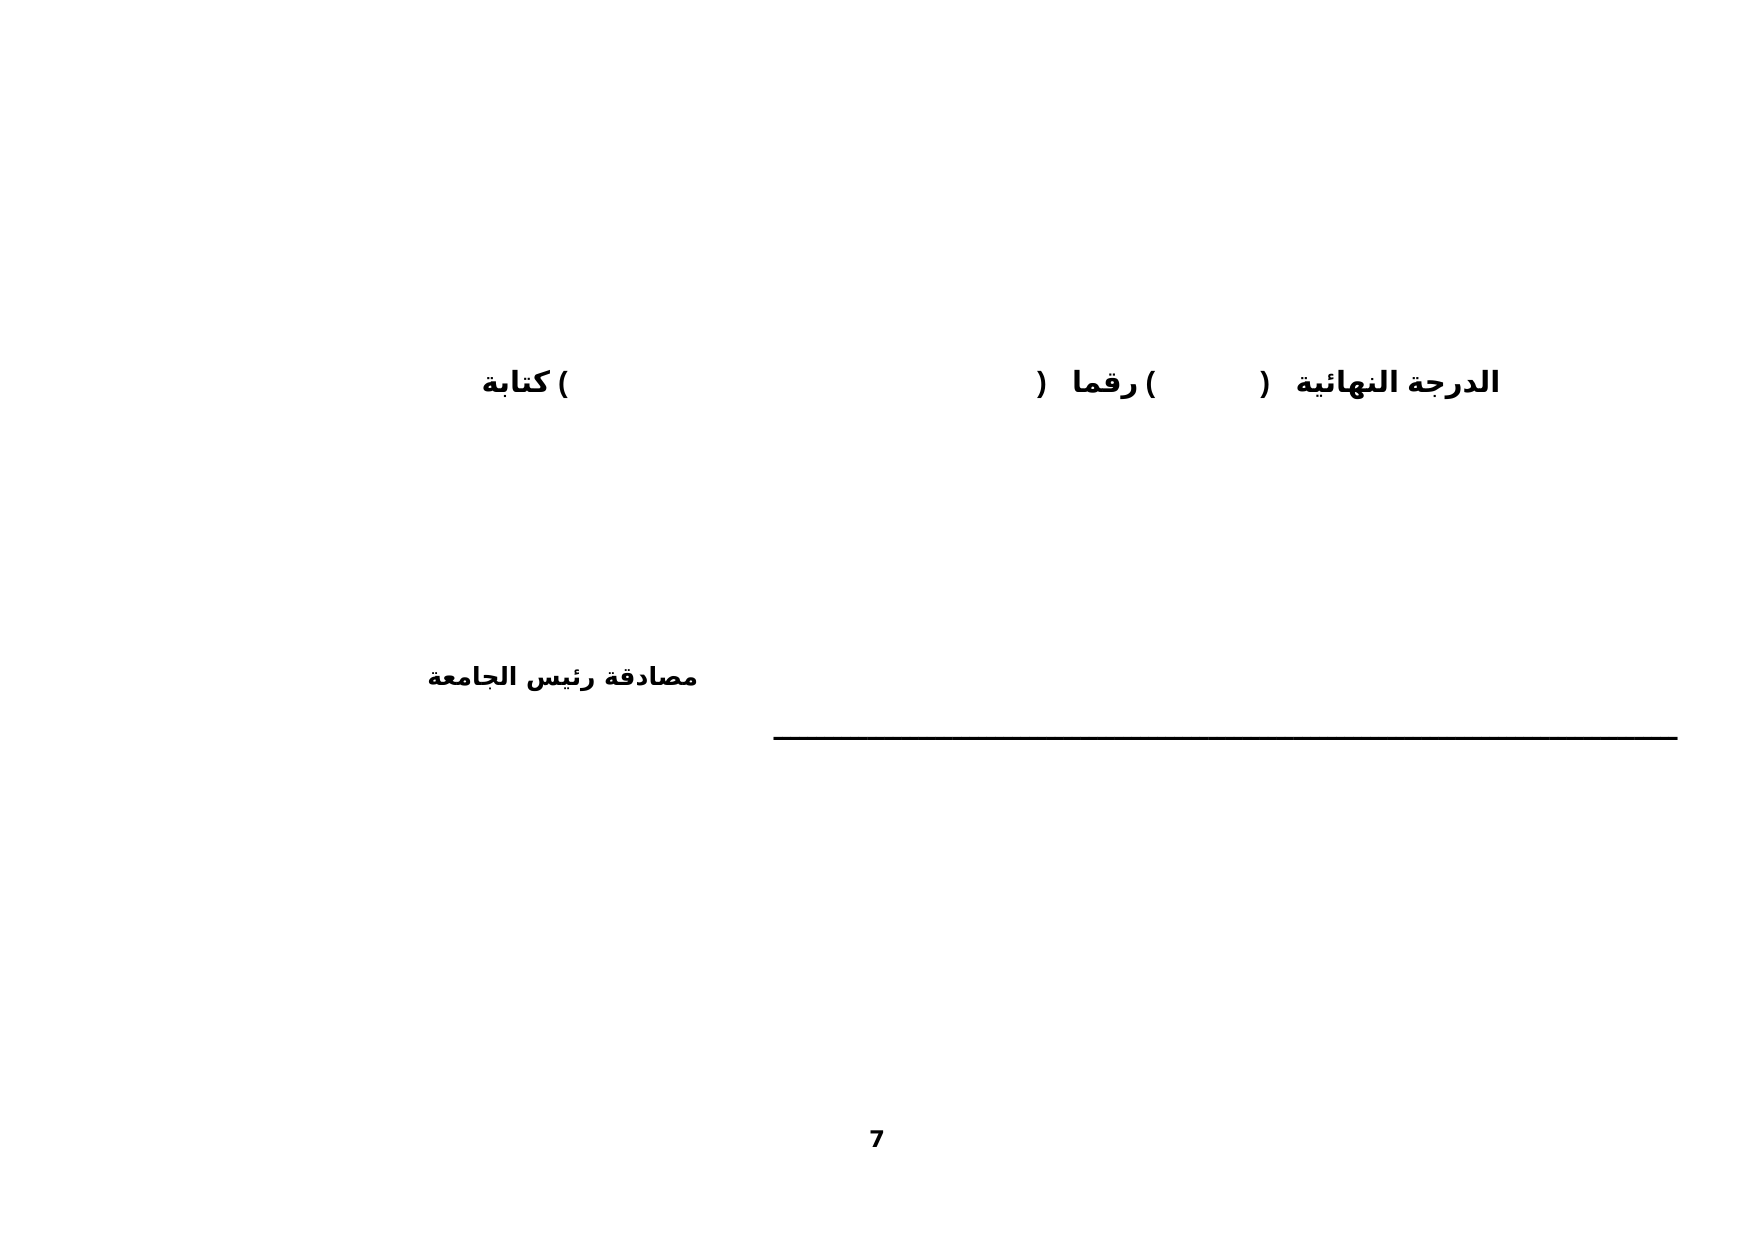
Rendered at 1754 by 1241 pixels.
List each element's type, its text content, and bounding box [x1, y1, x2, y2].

text ــــــــــــــــــــــــــــــــــــــــــــــــــــــــــــــــــــــــــــــــــــــــــــــــــــــــــ [75, 717, 1679, 747]
text الدرجة النهائية ( ) رقما ( ) كتابة [75, 366, 1679, 399]
text مصادقة رئيس الجامعة [75, 662, 1679, 692]
